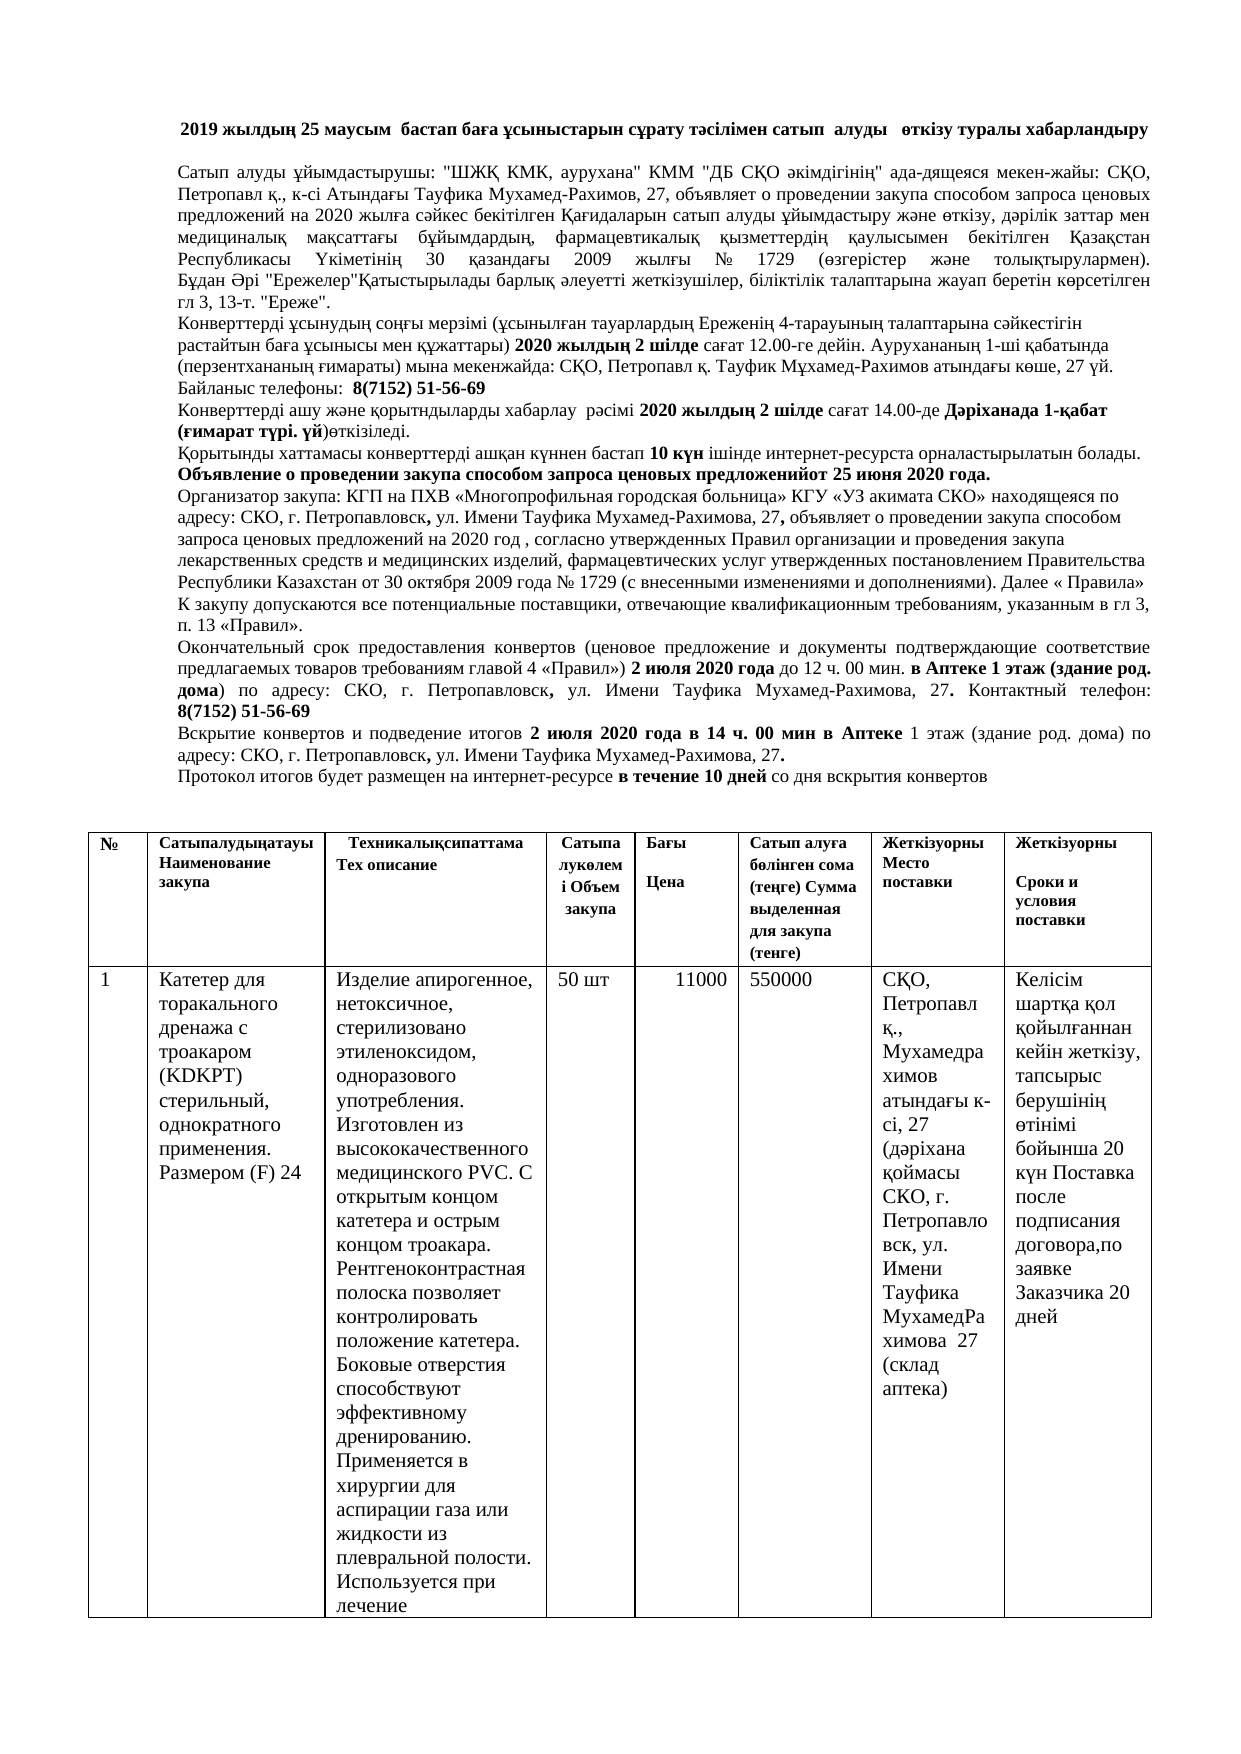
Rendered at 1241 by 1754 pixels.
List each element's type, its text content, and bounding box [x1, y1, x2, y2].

text Қорытынды хаттамасы конверттерді ашқан күннен бастап 10 күн ішінде интернет-ресурста орналастырылатын болады. [177, 442, 1152, 463]
text 2019 жылдың 25 маусым бастап баға ұсыныстарын сұрату тәсілімен сатып алуды өткізу туралы хабарландыру [177, 118, 1152, 140]
text Конверттерді ұсынудың соңғы мерзімі (ұсынылған тауарлардың Ереженің 4-тарауының талаптарына сәйкестігін растайтын баға ұсынысы мен құжаттары) 2020 жылдың 2 шілде сағат 12.00-ге дейін. Аурухананың 1-ші қабатында (перзентхананың ғимараты) мына мекенжайда: СҚО, Петропавл қ. Тауфик Мұхамед-Рахимов атындағы көше, 27 үй. Байланыс телефоны: 8(7152) 51-56-69 [177, 312, 1152, 398]
table_cell 1 [89, 967, 147, 1617]
table_header Сатыпалукөлемі Объем закупа [547, 833, 634, 966]
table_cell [148, 967, 324, 1617]
table_cell 50 шт [547, 967, 634, 1617]
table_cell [326, 967, 546, 1617]
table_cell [1005, 967, 1151, 1617]
table_header Сатып алуға бөлінген сома (теңге) Сумма выделенная для закупа (тенге) [739, 833, 871, 966]
text Окончательный срок предоставления конвертов (ценовое предложение и документы подтверждающие соответствие предлагаемых товаров требованиям главой 4 «Правил») 2 июля 2020 года до 12 ч. 00 мин. в Аптеке 1 этаж (здание род. дома) по адресу: СКО, г. Петропавловск, ул. Имени Тауфика Мухамед-Рахимова, 27. Контактный телефон: 8(7152) 51-56-69 [177, 636, 1152, 722]
table_header Бағы Цена [636, 833, 738, 966]
table_header Жеткізуорны Место поставки [872, 833, 1004, 966]
table_header Сатыпалудыңатауы Наименование закупа [148, 833, 324, 966]
text Вскрытие конвертов и подведение итогов 2 июля 2020 года в 14 ч. 00 мин в Аптеке 1 этаж (здание род. дома) по адресу: СКО, г. Петропавловск, ул. Имени Тауфика Мухамед-Рахимова, 27. [177, 722, 1152, 765]
text К закупу допускаются все потенциальные поставщики, отвечающие квалификационным требованиям, указанным в гл 3, п. 13 «Правил». [177, 592, 1152, 636]
table_header Техникалықсипаттама Тех описание [326, 833, 546, 966]
table_cell 11000 [636, 967, 738, 1617]
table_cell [872, 967, 1004, 1617]
table_cell 550000 [739, 967, 871, 1617]
text Объявление о проведении закупа способом запроса ценовых предложенийот 25 июня 2020 года. Организатор закупа: КГП на ПХВ «Многопрофильная городская больница» КГУ «УЗ акимата СКО» находящеяся по адресу: СКО, г. Петропавловск, ул. Имени Тауфика Мухамед-Рахимова, 27, объявляет о проведении закупа способом запроса ценовых предложений на 2020 год , согласно утвержденных Правил организации и проведения закупа лекарственных средств и медицинских изделий, фармацевтических услуг утвержденных постановлением Правительства Республики Казахстан от 30 октября 2009 года № 1729 (с внесенными изменениями и дополнениями). Далее « Правила» [177, 463, 1152, 592]
text Протокол итогов будет размещен на интернет-ресурсе в течение 10 дней со дня вскрытия конвертов [177, 765, 1152, 787]
text Конверттерді ашу және қорытндыларды хабарлау рәсімі 2020 жылдың 2 шілде сағат 14.00-де Дәріханада 1-қабат (ғимарат түрі. үй)өткізіледі. [177, 398, 1152, 442]
table_header Жеткізуорны Сроки и условия поставки [1005, 833, 1151, 966]
table_header № [89, 833, 147, 966]
text Сатып алуды ұйымдастырушы: "ШЖҚ КМК, аурухана" КММ "ДБ СҚО әкімдігінің" ада-дящеяся мекен-жайы: СҚО, Петропавл қ., к-сі Атындағы Тауфика Мухамед-Рахимов, 27, объявляет о проведении закупа способом запроса ценовых предложений на 2020 жылға сәйкес бекітілген Қағидаларын сатып алуды ұйымдастыру және өткізу, дәрілік заттар мен медициналық мақсаттағы бұйымдардың, фармацевтикалық қызметтердің қаулысымен бекітілген Қазақстан Республикасы Үкіметінің 30 қазандағы 2009 жылғы № 1729 (өзгерістер және толықтырулармен). Бұдан Әрі "Ережелер"Қатыстырылады барлық әлеуетті жеткізушілер, біліктілік талаптарына жауап беретін көрсетілген гл 3, 13-т. "Ереже". [177, 161, 1152, 312]
